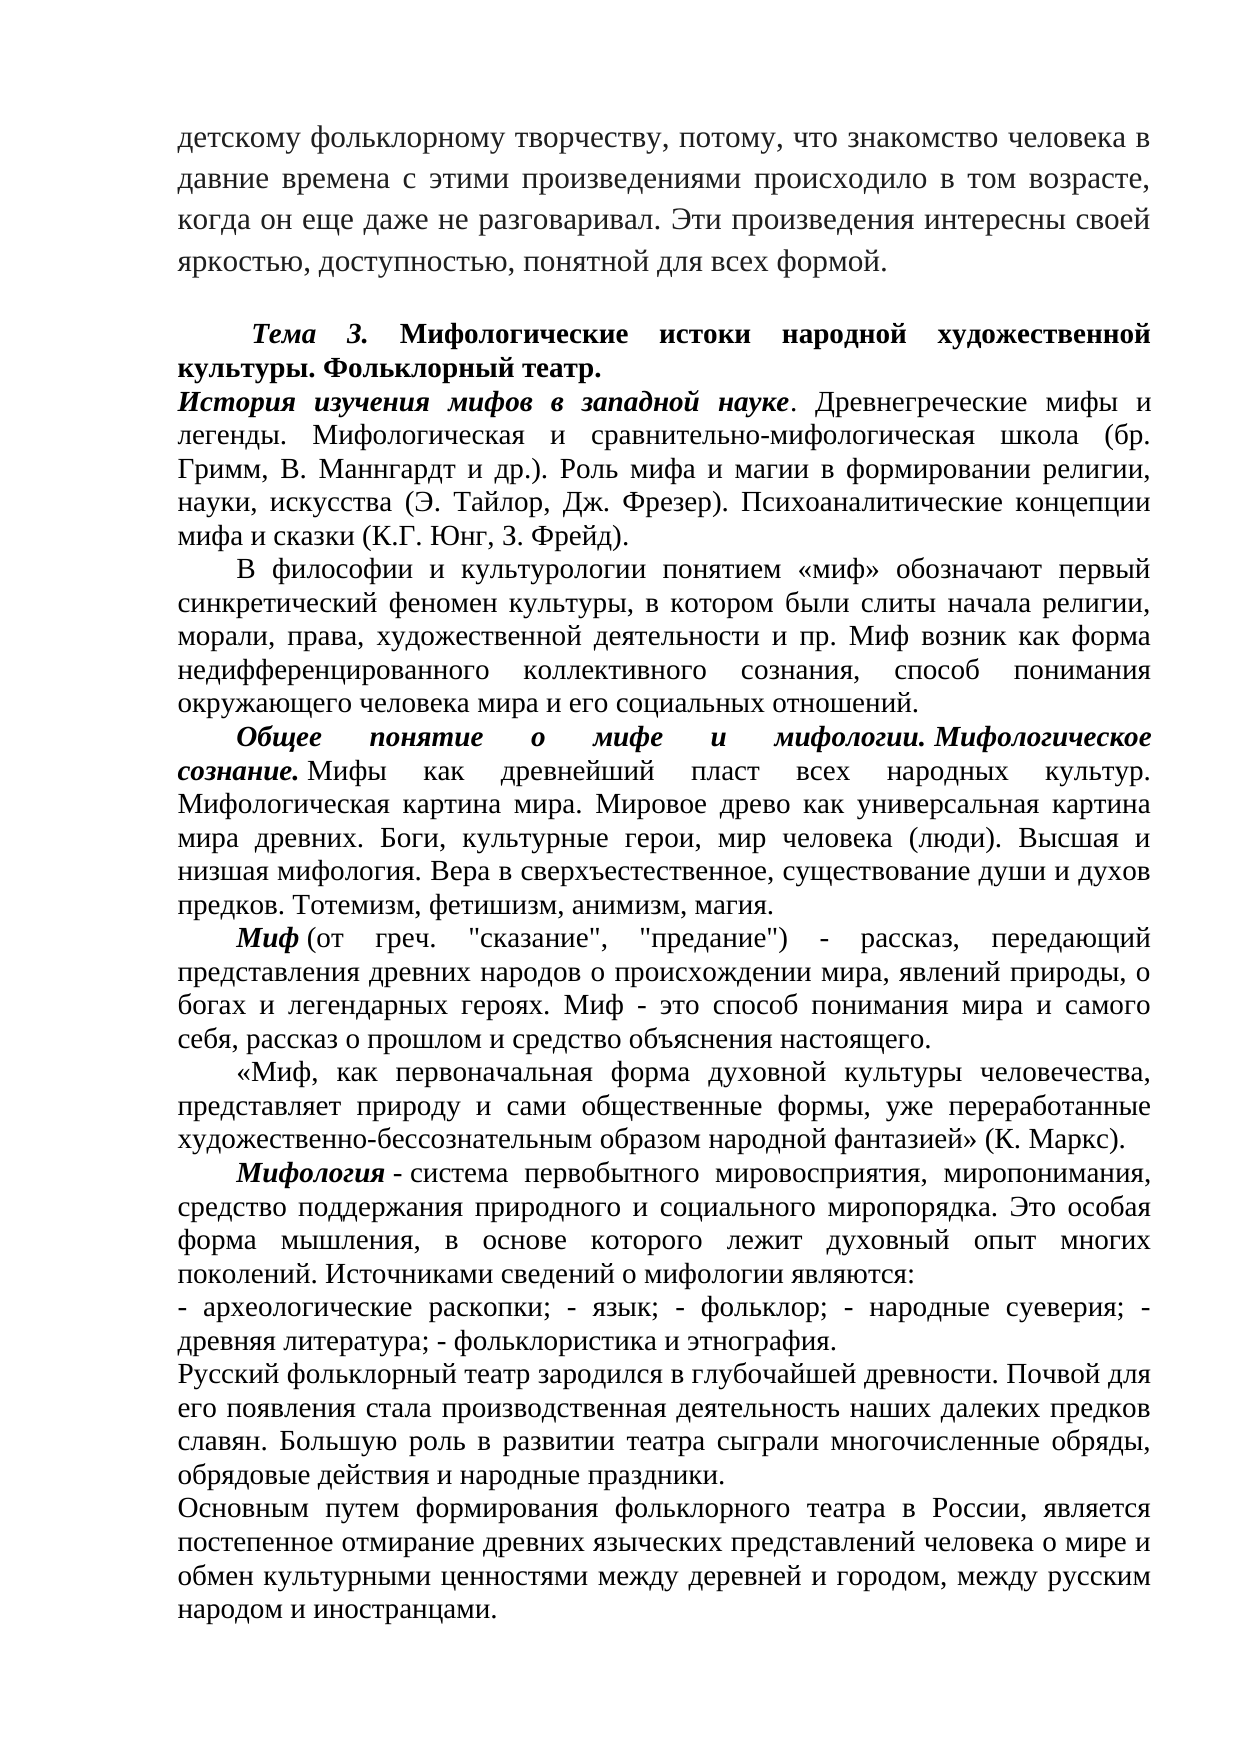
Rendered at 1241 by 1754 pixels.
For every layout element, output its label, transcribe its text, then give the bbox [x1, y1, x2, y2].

text «Миф, как первоначальная форма духовной культуры человечества, представляет природу и сами общественные формы, уже переработанные художественно-бессознательным образом народной фантазией» (К. Маркс). [177, 1054, 1152, 1155]
text Общее понятие о мифе и мифологии. Мифологическое сознание. Мифы как древнейший пласт всех народных культур. Мифологическая картина мира. Мировое древо как универсальная картина мира древних. Боги, культурные герои, мир человека (люди). Высшая и низшая мифология. Вера в сверхъестественное, существование души и духов предков. Тотемизм, фетишизм, анимизм, магия. [177, 719, 1152, 920]
text Основным путем формирования фольклорного театра в России, является постепенное отмирание древних языческих представлений человека о мире и обмен культурными ценностями между деревней и городом, между русским народом и иностранцами. [177, 1491, 1152, 1625]
text В философии и культурологии понятием «миф» обозначают первый синкретический феномен культуры, в котором были слиты начала религии, морали, права, художественной деятельности и пр. Миф возник как форма недифференцированного коллективного сознания, способ понимания окружающего человека мира и его социальных отношений. [177, 551, 1152, 719]
text История изучения мифов в западной науке. Древнегреческие мифы и легенды. Мифологическая и сравнительно-мифологическая школа (бр. Гримм, В. Маннгардт и др.). Роль мифа и магии в формировании религии, науки, искусства (Э. Тайлор, Дж. Фрезер). Психоаналитические концепции мифа и сказки (К.Г. Юнг, З. Фрейд). [177, 384, 1152, 551]
text Русский фольклорный театр зародился в глубочайшей древности. Почвой для его появления стала производственная деятельность наших далеких предков славян. Большую роль в развитии театра сыграли многочисленные обряды, обрядовые действия и народные праздники. [177, 1356, 1152, 1491]
text Миф (от греч. "сказание", "предание") - рассказ, передающий представления древних народов о происхождении мира, явлений природы, о богах и легендарных героях. Миф - это способ понимания мира и самого себя, рассказ о прошлом и средство объяснения настоящего. [177, 920, 1152, 1054]
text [177, 118, 1152, 278]
text Мифология - система первобытного мировосприятия, миропонимания, средство поддержания природного и социального миропорядка. Это особая форма мышления, в основе которого лежит духовный опыт многих поколений. Источниками сведений о мифологии являются: [177, 1155, 1152, 1289]
text Тема 3. Мифологические истоки народной художественной культуры. Фольклорный театр. [177, 317, 1152, 384]
text - археологические раскопки; - язык; - фольклор; - народные суеверия; - древняя литература; - фольклористика и этнография. [177, 1289, 1152, 1356]
